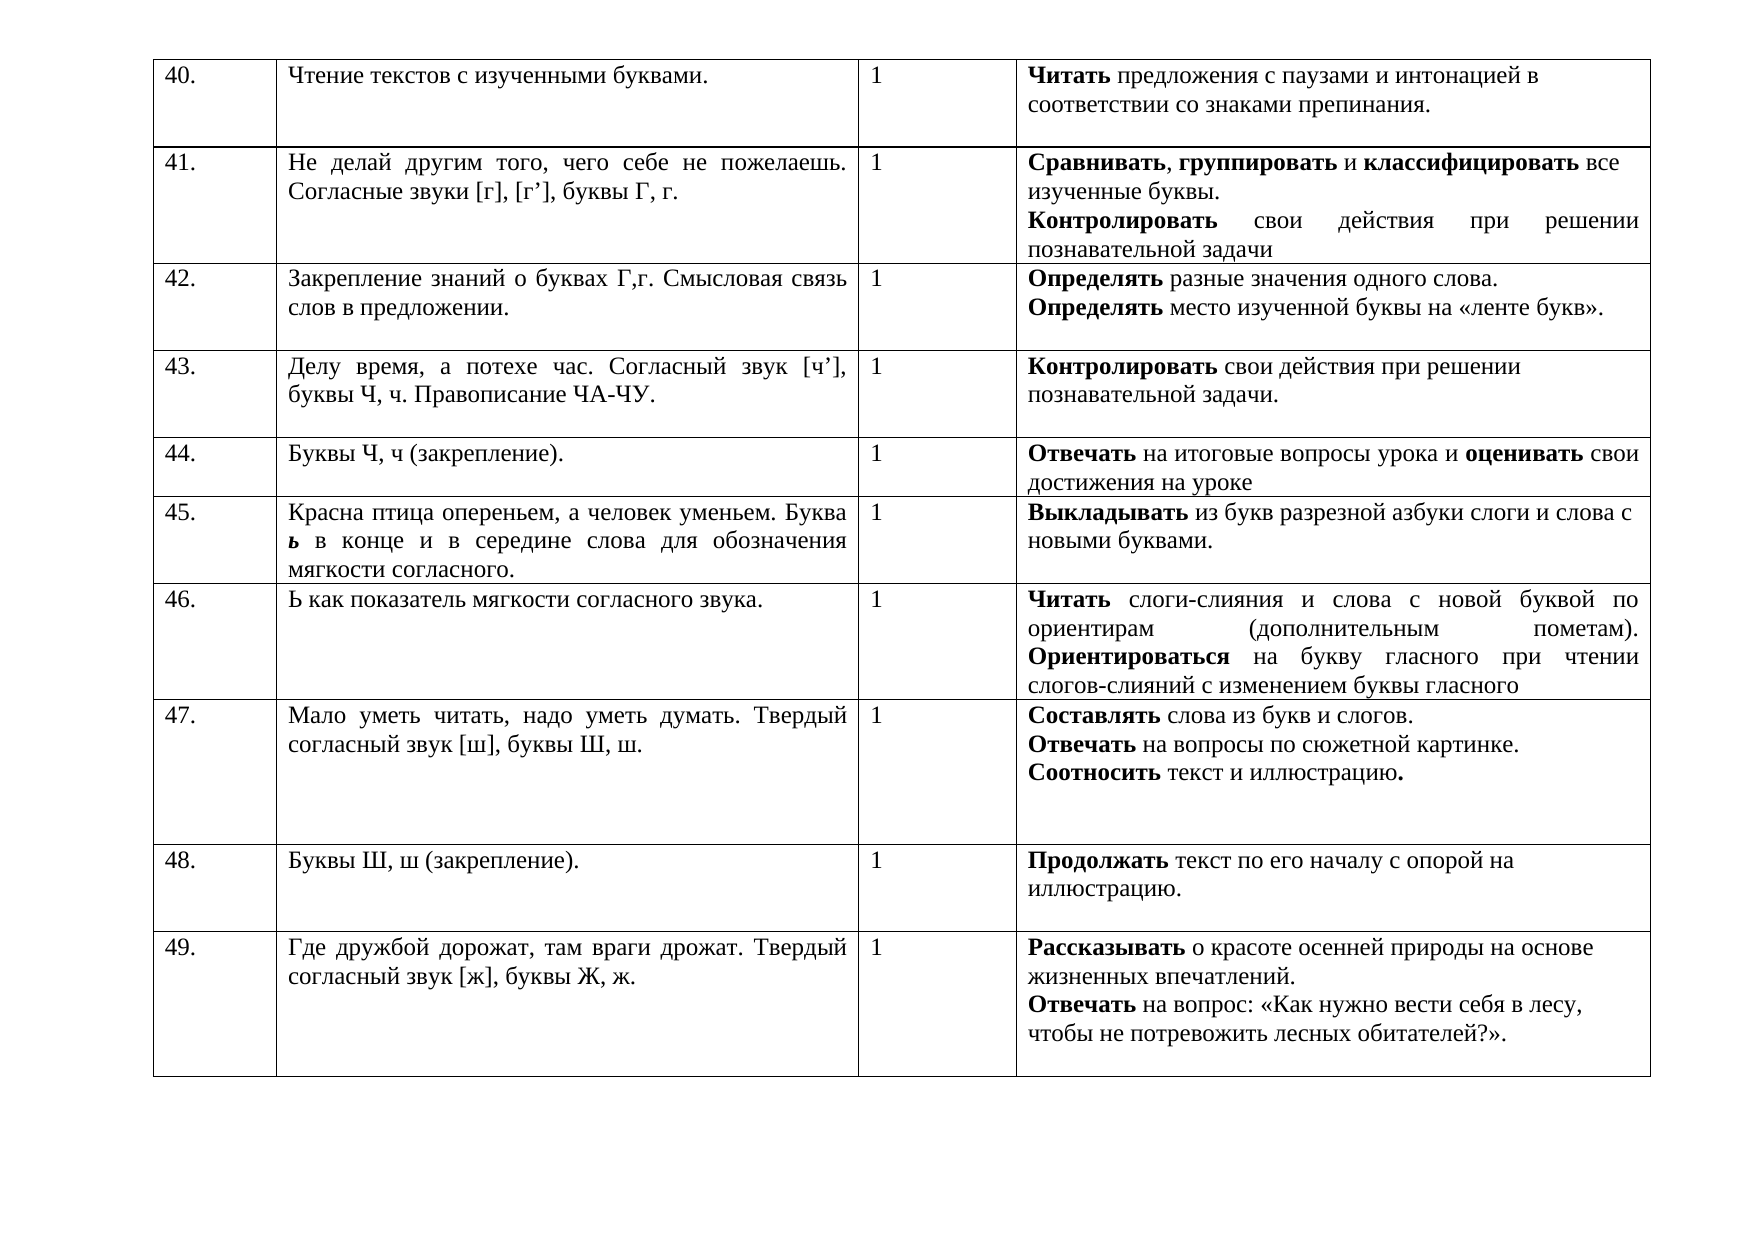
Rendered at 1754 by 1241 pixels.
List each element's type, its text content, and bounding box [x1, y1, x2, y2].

table_cell 1 [859, 264, 1016, 350]
table_cell 48. [154, 845, 276, 931]
table_cell Мало уметь читать, надо уметь думать. Твердый согласный звук [ш], буквы Ш, ш. [277, 700, 858, 844]
table_cell Рассказывать о красоте осенней природы на основе жизненных впечатлений. Отвечать на вопрос: «Как нужно вести себя в лесу, чтобы не потревожить лесных обитателей?». [1017, 932, 1650, 1076]
table_cell 1 [859, 438, 1016, 496]
table_cell 41. [154, 148, 276, 262]
table_cell 1 [859, 497, 1016, 583]
table_cell 1 [859, 845, 1016, 931]
table_cell Ь как показатель мягкости согласного звука. [277, 584, 858, 699]
table_cell Буквы Ш, ш (закрепление). [277, 845, 858, 931]
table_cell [1017, 60, 1650, 146]
table_cell Делу время, а потехе час. Согласный звук [ч’], буквы Ч, ч. Правописание ЧА-ЧУ. [277, 351, 858, 437]
table_cell 42. [154, 264, 276, 350]
table_cell Выкладывать из букв разрезной азбуки слоги и слова с новыми буквами. [1017, 497, 1650, 583]
table_cell Красна птица опереньем, а человек уменьем. Буква ь в конце и в середине слова для обозначения мягкости согласного. [277, 497, 858, 583]
table_cell 1 [859, 148, 1016, 262]
table_cell 44. [154, 438, 276, 496]
table_cell Сравнивать, группировать и классифицировать все изученные буквы. Контролировать свои действия при решении познавательной задачи [1017, 148, 1650, 262]
table_cell 1 [859, 700, 1016, 844]
table_cell Читать слоги-слияния и слова с новой буквой по ориентирам (дополнительным пометам). Ориентироваться на букву гласного при чтении слогов-слияний с изменением буквы гласного [1017, 584, 1650, 699]
table_cell Не делай другим того, чего себе не пожелаешь. Согласные звуки [г], [г’], буквы Г, г. [277, 148, 858, 262]
table_cell Отвечать на итоговые вопросы урока и оценивать свои достижения на уроке [1017, 438, 1650, 496]
table_cell 1 [859, 60, 1016, 146]
table_cell 1 [859, 932, 1016, 1076]
table_cell 40. [154, 60, 276, 146]
table_cell 1 [859, 584, 1016, 699]
table_cell 49. [154, 932, 276, 1076]
table_cell 45. [154, 497, 276, 583]
table_cell Определять разные значения одного слова. Определять место изученной буквы на «ленте букв». [1017, 264, 1650, 350]
table_cell Закрепление знаний о буквах Г,г. Смысловая связь слов в предложении. [277, 264, 858, 350]
table_cell 1 [859, 351, 1016, 437]
table_cell 43. [154, 351, 276, 437]
table_cell 46. [154, 584, 276, 699]
table_cell Контролировать свои действия при решении познавательной задачи. [1017, 351, 1650, 437]
table_cell 47. [154, 700, 276, 844]
table_cell Составлять слова из букв и слогов. Отвечать на вопросы по сюжетной картинке. Соотносить текст и иллюстрацию. [1017, 700, 1650, 844]
table_cell Продолжать текст по его началу с опорой на иллюстрацию. [1017, 845, 1650, 931]
table_cell Буквы Ч, ч (закрепление). [277, 438, 858, 496]
table_cell Чтение текстов с изученными буквами. [277, 60, 858, 146]
table_cell Где дружбой дорожат, там враги дрожат. Твердый согласный звук [ж], буквы Ж, ж. [277, 932, 858, 1076]
